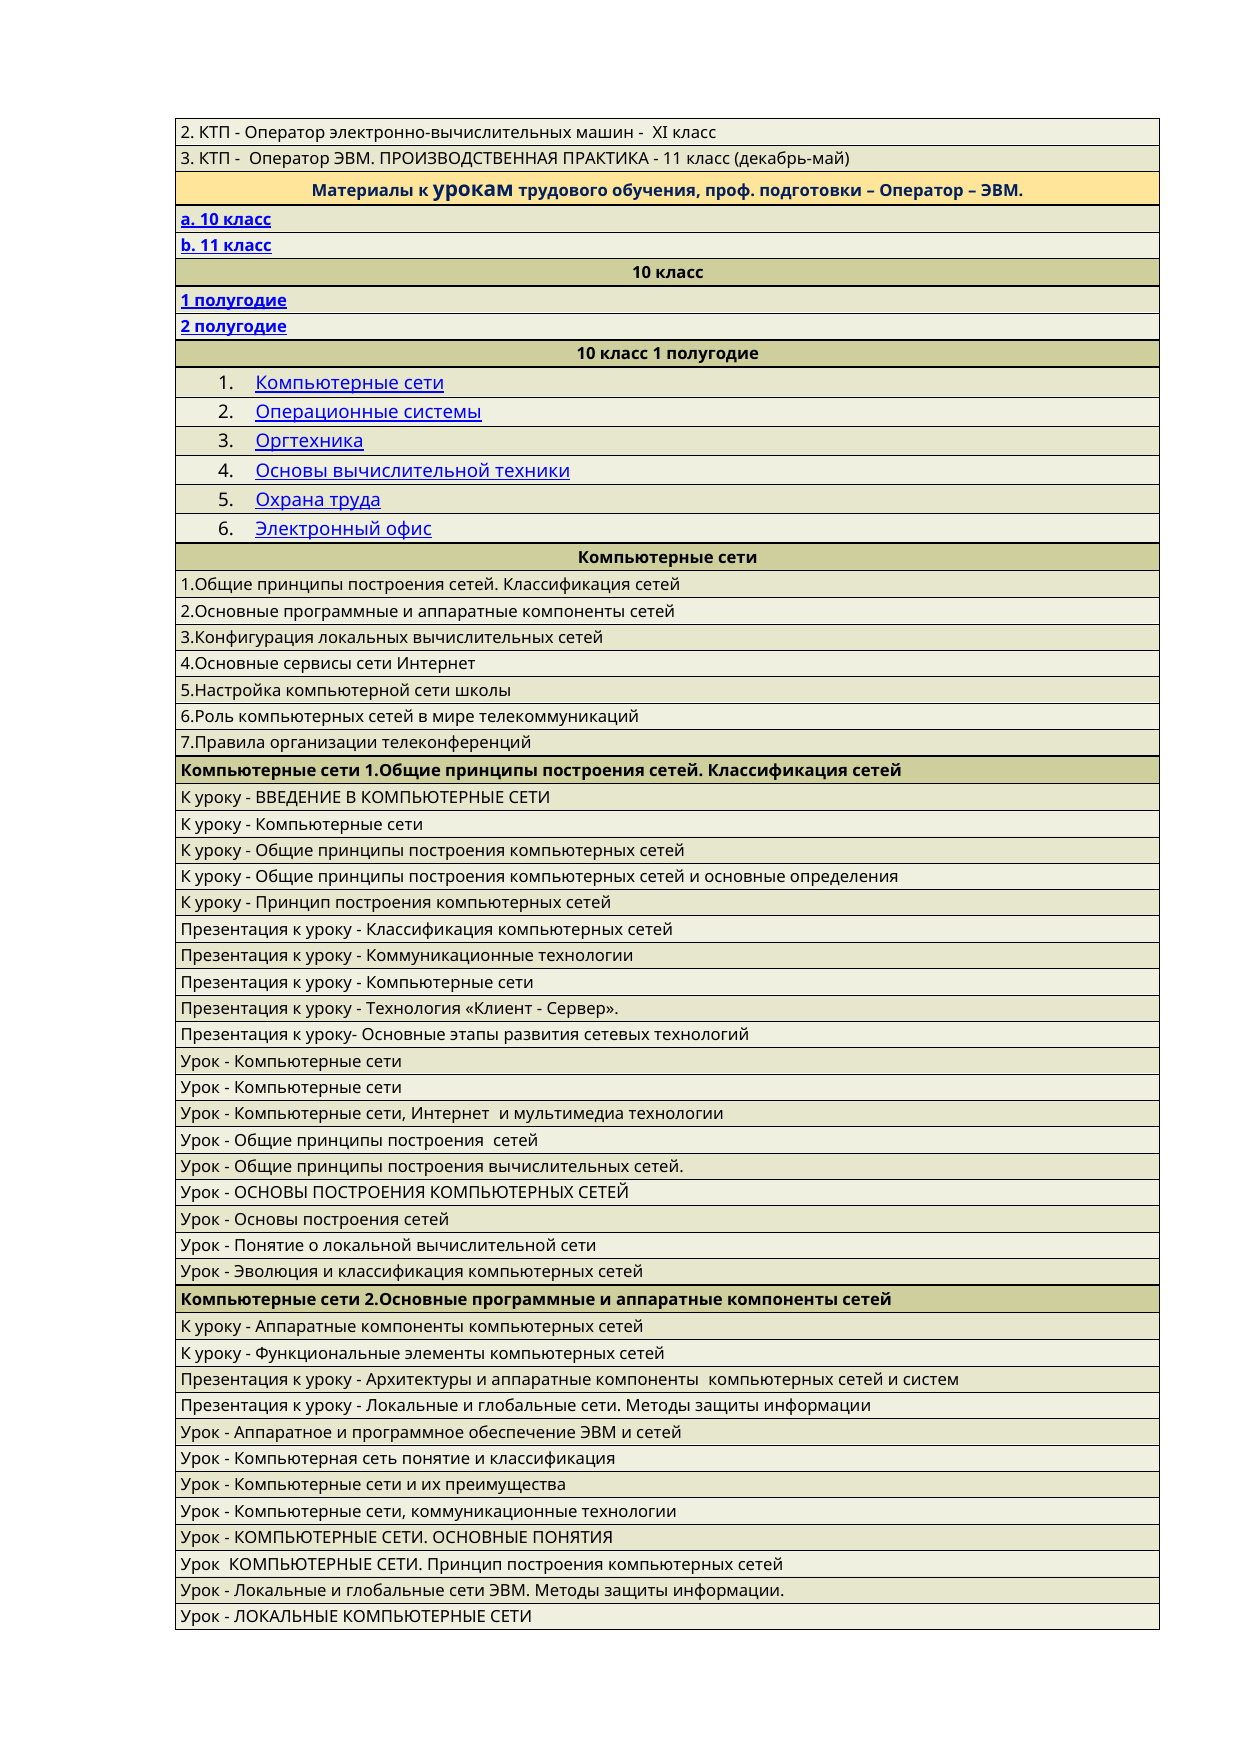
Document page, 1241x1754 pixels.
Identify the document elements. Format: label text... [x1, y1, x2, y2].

table_cell Урок - Компьютерные сети [176, 1048, 1159, 1073]
table_cell Урок - Общие принципы построения вычислительных сетей. [176, 1154, 1159, 1179]
table_cell 5.Настройка компьютерной сети школы [176, 677, 1159, 702]
table_cell Презентация к уроку- Основные этапы развития сетевых технологий [176, 1022, 1159, 1047]
table_cell Урок - Эволюция и классификация компьютерных сетей [176, 1259, 1159, 1284]
table_cell Презентация к уроку - Компьютерные сети [176, 969, 1159, 994]
table_cell Урок - Компьютерные сети, Интернет и мультимедиа технологии [176, 1101, 1159, 1126]
table_cell Материалы к урокам трудового обучения, проф. подготовки – Оператор – ЭВМ. [176, 172, 1159, 204]
table_cell Презентация к уроку - Технология «Клиент - Сервер». [176, 996, 1159, 1021]
table_cell Урок - КОМПЬЮТЕРНЫЕ СЕТИ. ОСНОВНЫЕ ПОНЯТИЯ [176, 1525, 1159, 1550]
table_cell 2 полугодие [176, 314, 1159, 339]
table_cell Компьютерные сети [176, 368, 1159, 396]
table_cell К уроку - Аппаратные компоненты компьютерных сетей [176, 1313, 1159, 1339]
table_cell Урок - Общие принципы построения сетей [176, 1127, 1159, 1153]
table_cell b. 11 класс [176, 233, 1159, 258]
table_cell Урок КОМПЬЮТЕРНЫЕ СЕТИ. Принцип построения компьютерных сетей [176, 1551, 1159, 1576]
table_cell Урок - Основы построения сетей [176, 1206, 1159, 1232]
table_cell К уроку - Функциональные элементы компьютерных сетей [176, 1340, 1159, 1366]
table_cell Компьютерные сети 2.Основные программные и аппаратные компоненты сетей [176, 1286, 1159, 1312]
table_cell Презентация к уроку - Классификация компьютерных сетей [176, 916, 1159, 942]
table_cell Урок - Компьютерные сети [176, 1075, 1159, 1100]
table_cell Урок - Компьютерные сети и их преимущества [176, 1472, 1159, 1497]
table_cell К уроку - ВВЕДЕНИЕ В КОМПЬЮТЕРНЫЕ СЕТИ [176, 784, 1159, 810]
table_cell 4.Основные сервисы сети Интернет [176, 651, 1159, 676]
table_cell Урок - Понятие о локальной вычислительной сети [176, 1233, 1159, 1258]
table_cell Презентация к уроку - Архитектуры и аппаратные компоненты компьютерных сетей и систем [176, 1367, 1159, 1392]
table_cell 7.Правила организации телеконференций [176, 730, 1159, 755]
table_cell 10 класс [176, 259, 1159, 285]
table_cell Урок - ОСНОВЫ ПОСТРОЕНИЯ КОМПЬЮТЕРНЫХ СЕТЕЙ [176, 1180, 1159, 1205]
table_cell Электронный офис [176, 514, 1159, 542]
table_cell Урок - Локальные и глобальные сети ЭВМ. Методы защиты информации. [176, 1578, 1159, 1603]
table_cell Урок - Компьютерная сеть понятие и классификация [176, 1446, 1159, 1471]
table_cell 2. КТП - Оператор электронно-вычислительных машин - XI класс [176, 119, 1159, 144]
table_cell Презентация к уроку - Локальные и глобальные сети. Методы защиты информации [176, 1393, 1159, 1418]
table_cell К уроку - Принцип построения компьютерных сетей [176, 890, 1159, 915]
table_cell Урок - Аппаратное и программное обеспечение ЭВМ и сетей [176, 1419, 1159, 1444]
table_cell a. 10 класс [176, 206, 1159, 231]
table_cell К уроку - Общие принципы построения компьютерных сетей и основные определения [176, 864, 1159, 889]
table_cell К уроку - Общие принципы построения компьютерных сетей [176, 838, 1159, 863]
table_cell Оргтехника [176, 427, 1159, 455]
table_cell 6.Роль компьютерных сетей в мире телекоммуникаций [176, 704, 1159, 729]
table_cell Урок - Компьютерные сети, коммуникационные технологии [176, 1498, 1159, 1524]
table_cell Урок - ЛОКАЛЬНЫЕ КОМПЬЮТЕРНЫЕ СЕТИ [176, 1604, 1159, 1629]
table_cell 1 полугодие [176, 287, 1159, 312]
table_cell Операционные системы [176, 398, 1159, 426]
table_cell Компьютерные сети 1.Общие принципы построения сетей. Классификация сетей [176, 757, 1159, 783]
table_cell Основы вычислительной техники [176, 456, 1159, 484]
table_cell 2.Основные программные и аппаратные компоненты сетей [176, 598, 1159, 623]
table_cell 3.Конфигурация локальных вычислительных сетей [176, 625, 1159, 650]
table_cell Охрана труда [176, 485, 1159, 513]
table_cell 3. КТП - Оператор ЭВМ. ПРОИЗВОДСТВЕННАЯ ПРАКТИКА - 11 класс (декабрь-май) [176, 146, 1159, 171]
table_cell 1.Общие принципы построения сетей. Классификация сетей [176, 571, 1159, 597]
table_cell К уроку - Компьютерные сети [176, 811, 1159, 836]
table_cell Компьютерные сети [176, 544, 1159, 570]
table_cell 10 класс 1 полугодие [176, 341, 1159, 366]
table_cell Презентация к уроку - Коммуникационные технологии [176, 943, 1159, 968]
